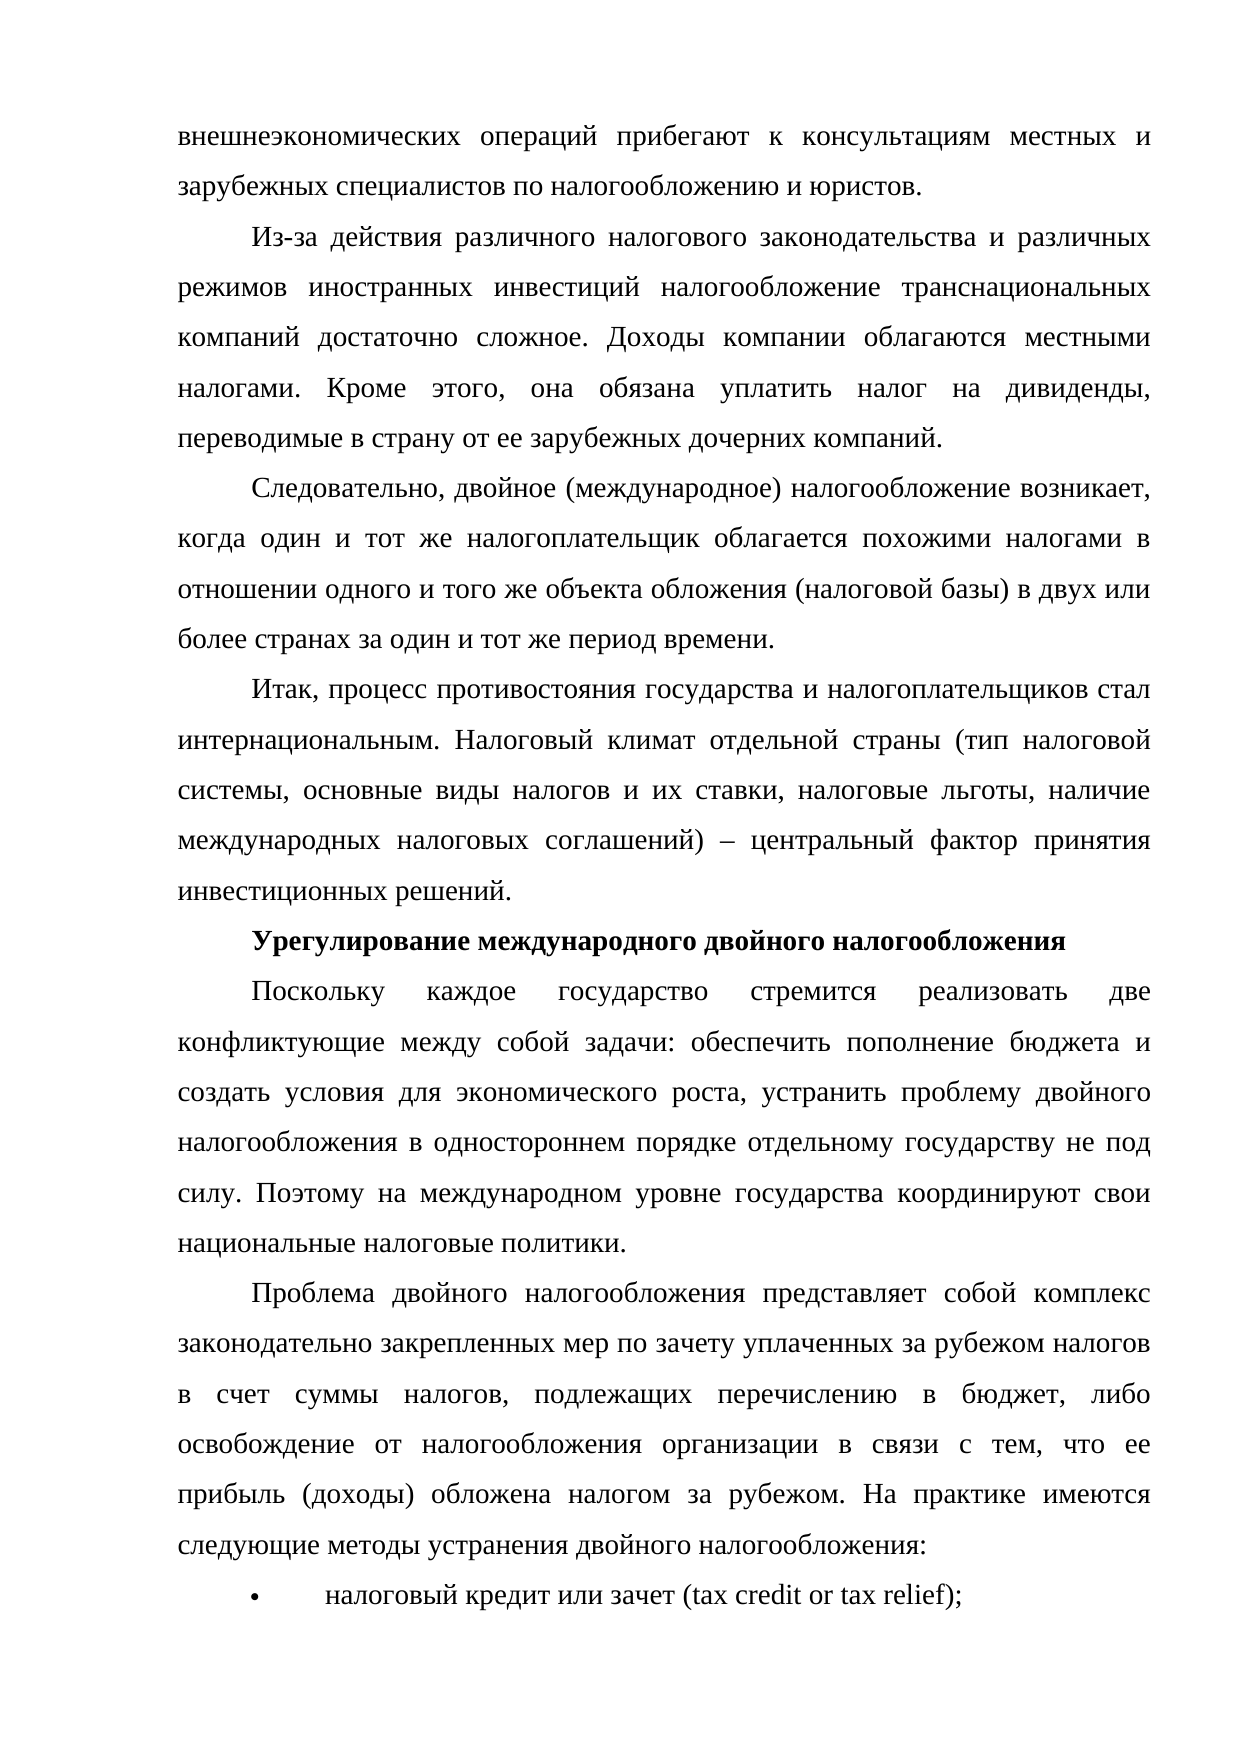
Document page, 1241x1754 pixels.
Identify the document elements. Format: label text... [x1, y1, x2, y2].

text Следовательно, двойное (международное) налогообложение возникает, когда один и тот же налогоплательщик облагается похожими налогами в отношении одного и того же объекта обложения (налоговой базы) в двух или более странах за один и тот же период времени. [177, 470, 1152, 655]
list налоговый кредит или зачет (tax credit or tax relief); [177, 1577, 1152, 1611]
text Итак, процесс противостояния государства и налогоплательщиков стал интернациональным. Налоговый климат отдельной страны (тип налоговой системы, основные виды налогов и их ставки, налоговые льготы, наличие международных налоговых соглашений) – центральный фактор принятия инвестиционных решений. [177, 672, 1152, 906]
text Урегулирование международного двойного налогообложения [177, 923, 1152, 957]
text Поскольку каждое государство стремится реализовать две конфликтующие между собой задачи: обеспечить пополнение бюджета и создать условия для экономического роста, устранить проблему двойного налогообложения в одностороннем порядке отдельному государству не под силу. Поэтому на международном уровне государства координируют свои национальные налоговые политики. [177, 973, 1152, 1258]
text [177, 118, 1152, 202]
text Проблема двойного налогообложения представляет собой комплекс законодательно закрепленных мер по зачету уплаченных за рубежом налогов в счет суммы налогов, подлежащих перечислению в бюджет, либо освобождение от налогообложения организации в связи с тем, что ее прибыль (доходы) обложена налогом за рубежом. На практике имеются следующие методы устранения двойного налогообложения: [177, 1275, 1152, 1560]
text Из-за действия различного налогового законодательства и различных режимов иностранных инвестиций налогообложение транснациональных компаний достаточно сложное. Доходы компании облагаются местными налогами. Кроме этого, она обязана уплатить налог на дивиденды, переводимые в страну от ее зарубежных дочерних компаний. [177, 219, 1152, 453]
